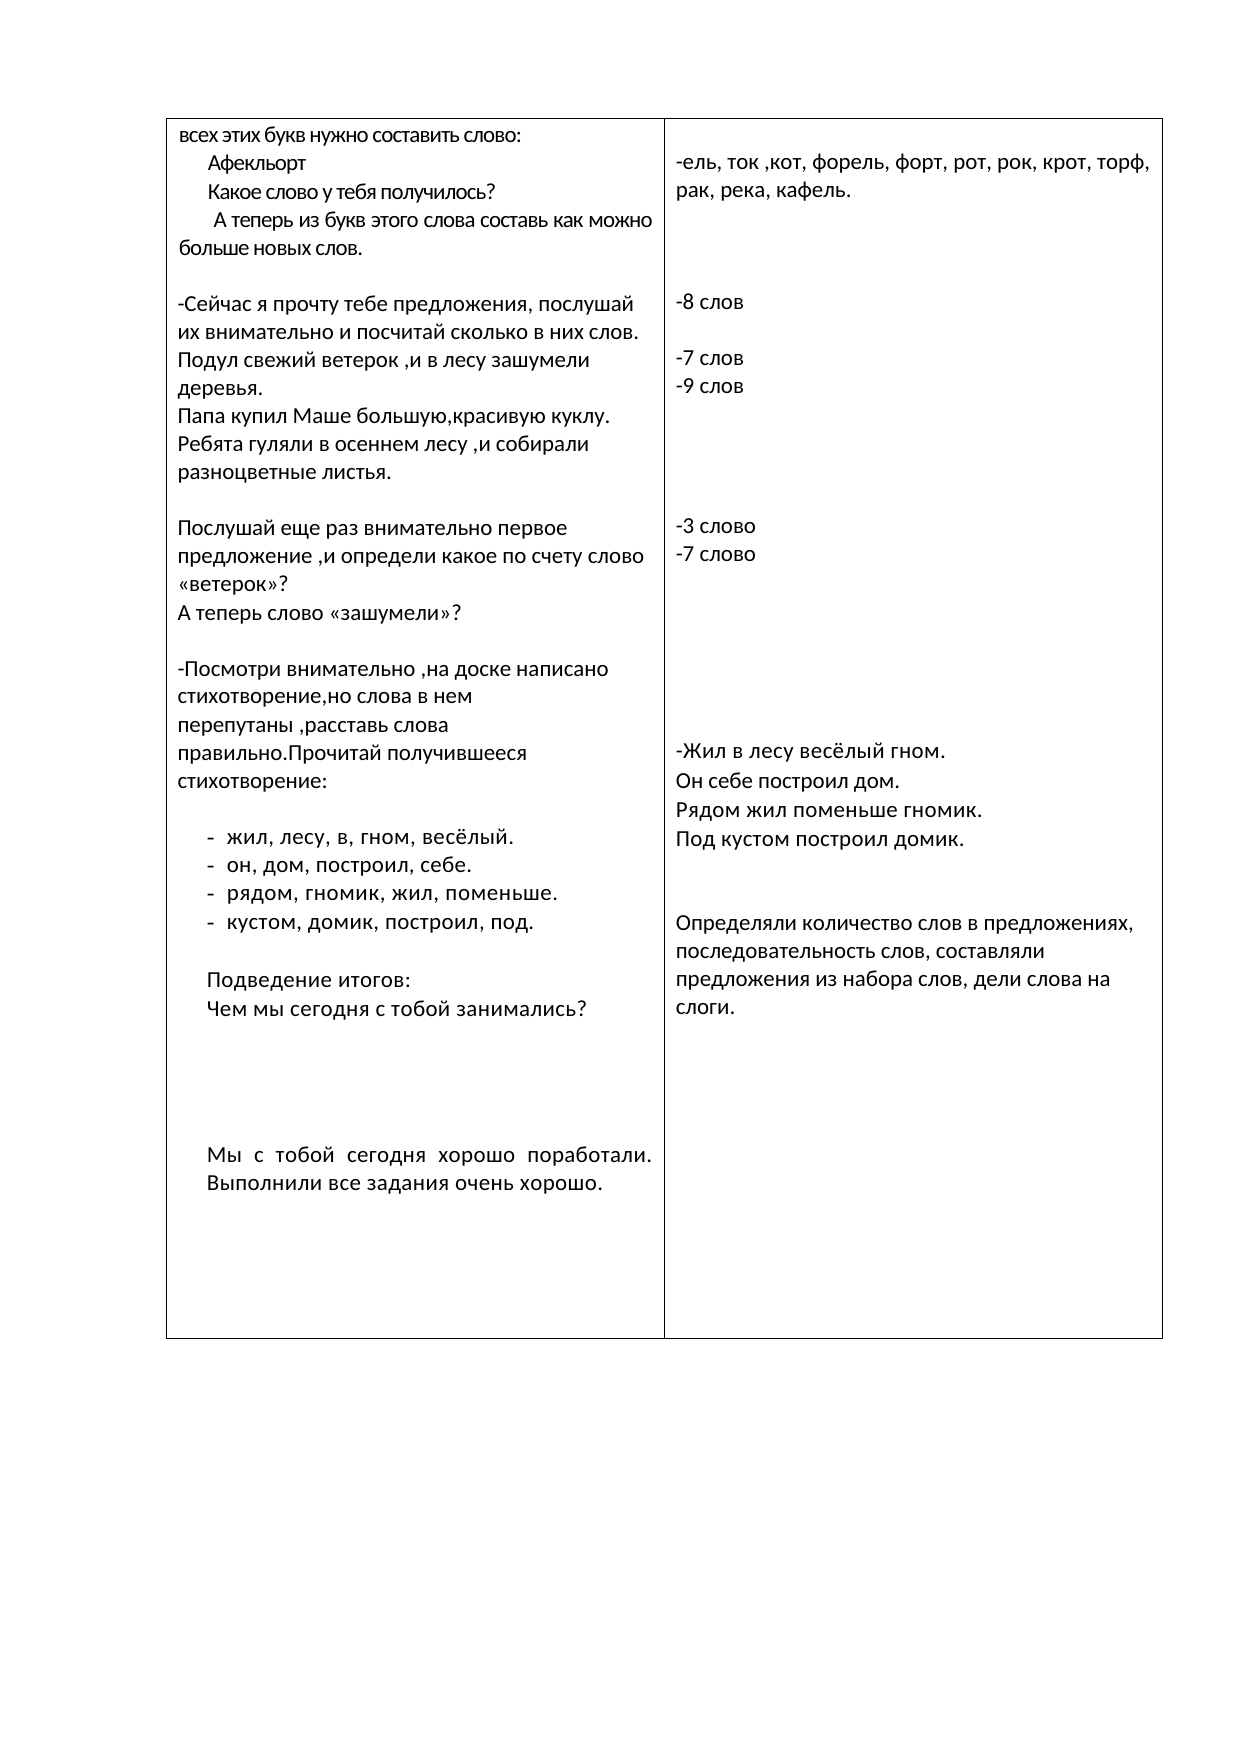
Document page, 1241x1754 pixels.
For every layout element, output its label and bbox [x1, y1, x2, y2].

table_header [167, 119, 664, 1338]
table_header [665, 119, 1162, 1338]
